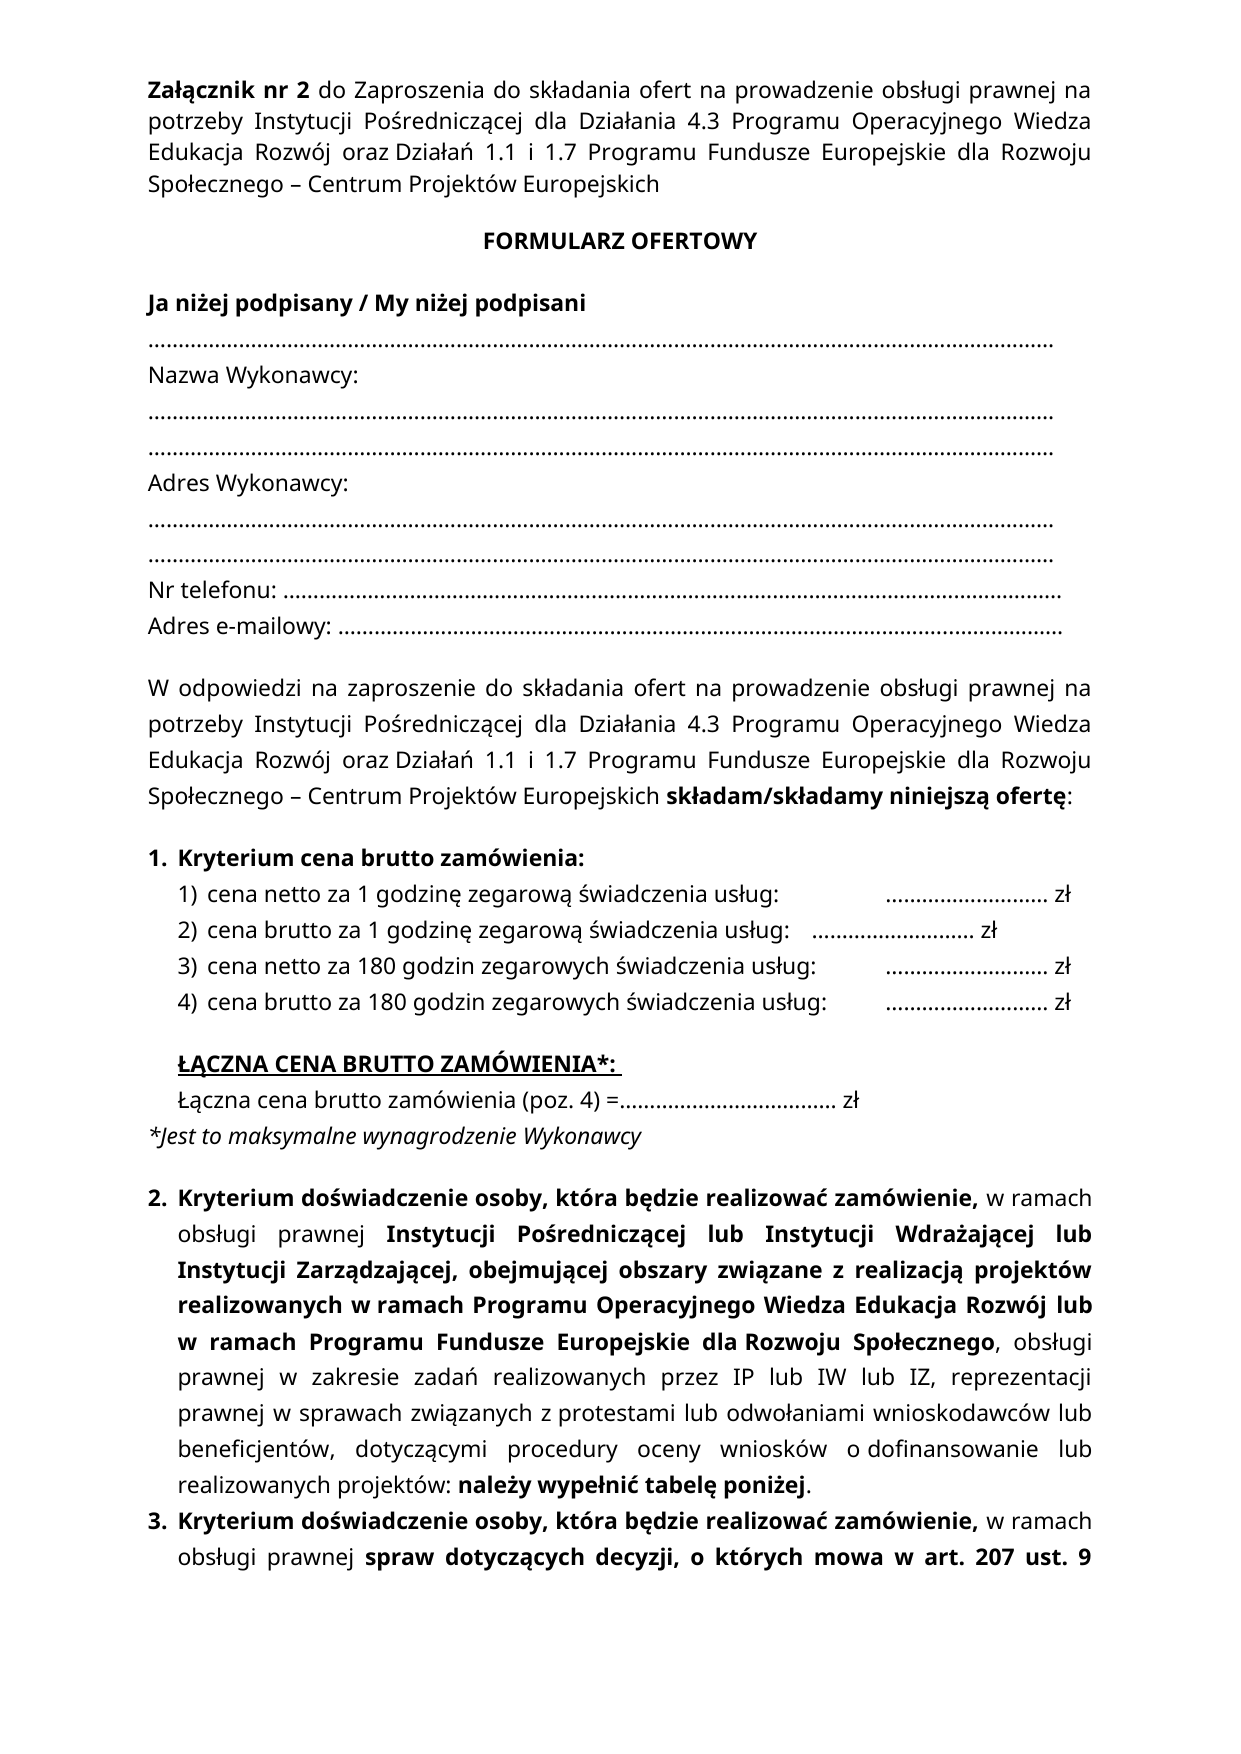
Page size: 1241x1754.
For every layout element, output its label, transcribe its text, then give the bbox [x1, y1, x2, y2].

list Łączna cena brutto zamówienia (poz. 4) =……………………………… zł [177, 1084, 1092, 1115]
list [148, 1505, 1092, 1572]
text Adres e-mailowy: ………………………………………………………………………………………...……………… [148, 610, 1092, 642]
text FORMULARZ OFERTOWY [148, 225, 1092, 256]
list ŁĄCZNA CENA BRUTTO ZAMÓWIENIA*: [177, 1048, 1092, 1079]
text …………………………………………………………………………………………………………………………………… [148, 431, 1092, 462]
list cena netto za 1 godzinę zegarową świadczenia usług: ……………………… zł [177, 878, 1092, 909]
text W odpowiedzi na zaproszenie do składania ofert na prowadzenie obsługi prawnej na potrzeby Instytucji Pośredniczącej dla Działania 4.3 Programu Operacyjnego Wiedza Edukacja Rozwój oraz Działań 1.1 i 1.7 Programu Fundusze Europejskie dla Rozwoju Społecznego – Centrum Projektów Europejskich składam/składamy niniejszą ofertę: [148, 672, 1092, 811]
list cena netto za 180 godzin zegarowych świadczenia usług: ……………………… zł [177, 950, 1092, 981]
text Nr telefonu: ………………………………………………………………………………………………………………… [148, 574, 1092, 606]
text …………………………………………………………………………………………………………………………………… [148, 323, 1092, 354]
list Kryterium cena brutto zamówienia: [148, 842, 1092, 873]
list cena brutto za 180 godzin zegarowych świadczenia usług: ……………………… zł [177, 986, 1092, 1017]
text …………………………………………………………………………………………………………………………………… [148, 395, 1092, 426]
text Adres Wykonawcy: [148, 467, 1092, 498]
list Kryterium doświadczenie osoby, która będzie realizować zamówienie, w ramach obsługi prawnej Instytucji Pośredniczącej lub Instytucji Wdrażającej lub Instytucji Zarządzającej, obejmującej obszary związane z realizacją projektów realizowanych w ramach Programu Operacyjnego Wiedza Edukacja Rozwój lub w ramach Programu Fundusze Europejskie dla Rozwoju Społecznego, obsługi prawnej w zakresie zadań realizowanych przez IP lub IW lub IZ, reprezentacji prawnej w sprawach związanych z protestami lub odwołaniami wnioskodawców lub beneficjentów, dotyczącymi procedury oceny wniosków o dofinansowanie lub realizowanych projektów: należy wypełnić tabelę poniżej. [148, 1182, 1092, 1500]
text Nazwa Wykonawcy: [148, 359, 1092, 390]
text …………………………………………………………………………………………………………………………………… [148, 538, 1092, 570]
list cena brutto za 1 godzinę zegarową świadczenia usług: ……………………… zł [177, 914, 1092, 945]
text Ja niżej podpisany / My niżej podpisani [148, 287, 1092, 318]
list *Jest to maksymalne wynagrodzenie Wykonawcy [148, 1120, 1092, 1151]
text …………………………………………………………………………………………………………………………………… [148, 502, 1092, 534]
